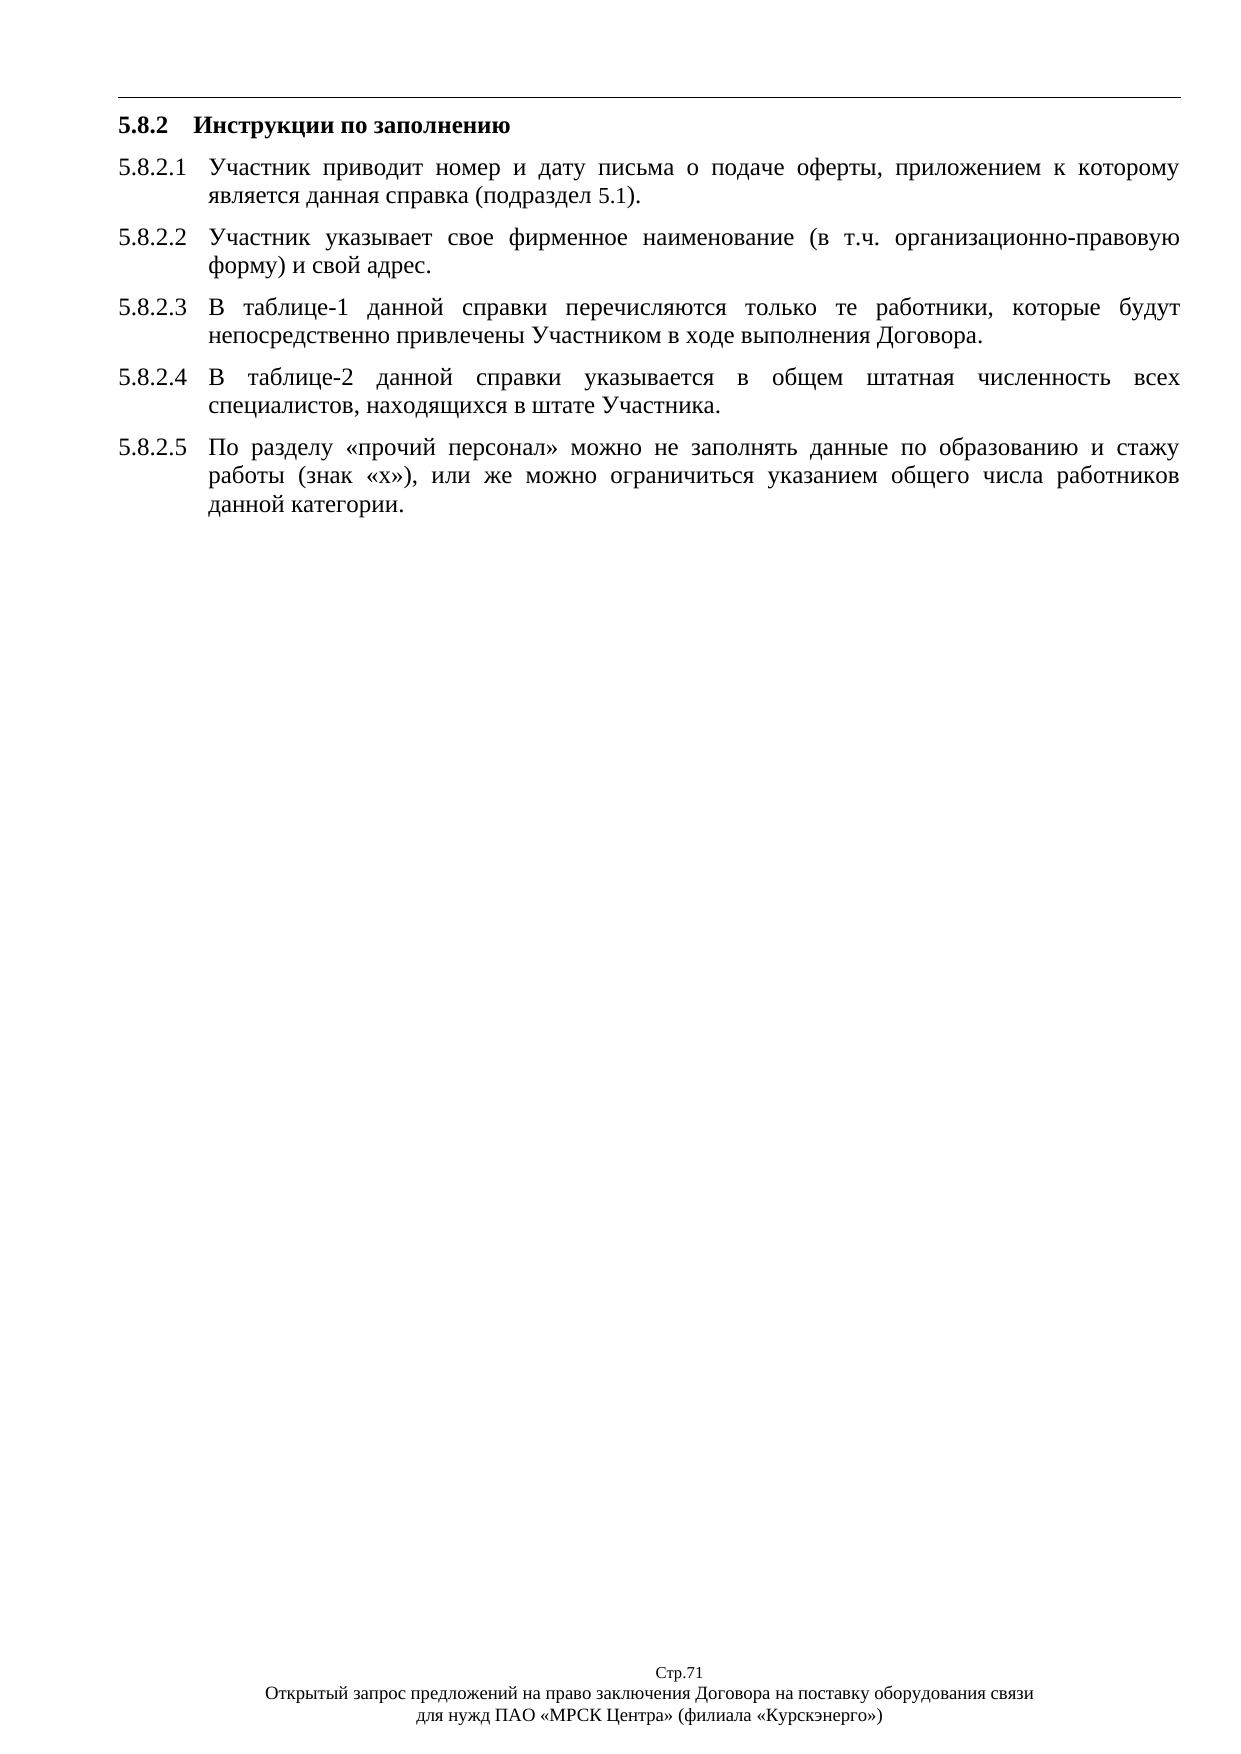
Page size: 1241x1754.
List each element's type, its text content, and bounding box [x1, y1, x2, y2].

list Участник приводит номер и дату письма о подаче оферты, приложением к которому является данная справка (подраздел 5.1). [118, 152, 1181, 209]
list По разделу «прочий персонал» можно не заполнять данные по образованию и стажу работы (знак «х»), или же можно ограничиться указанием общего числа работников данной категории. [118, 432, 1181, 518]
list Участник указывает свое фирменное наименование (в т.ч. организационно-правовую форму) и свой адрес. [118, 222, 1181, 279]
list В таблице-1 данной справки перечисляются только те работники, которые будут непосредственно привлечены Участником в ходе выполнения Договора. [118, 292, 1181, 349]
subtitle Инструкции по заполнению [118, 111, 1181, 139]
list В таблице-2 данной справки указывается в общем штатная численность всех специалистов, находящихся в штате Участника. [118, 362, 1181, 419]
